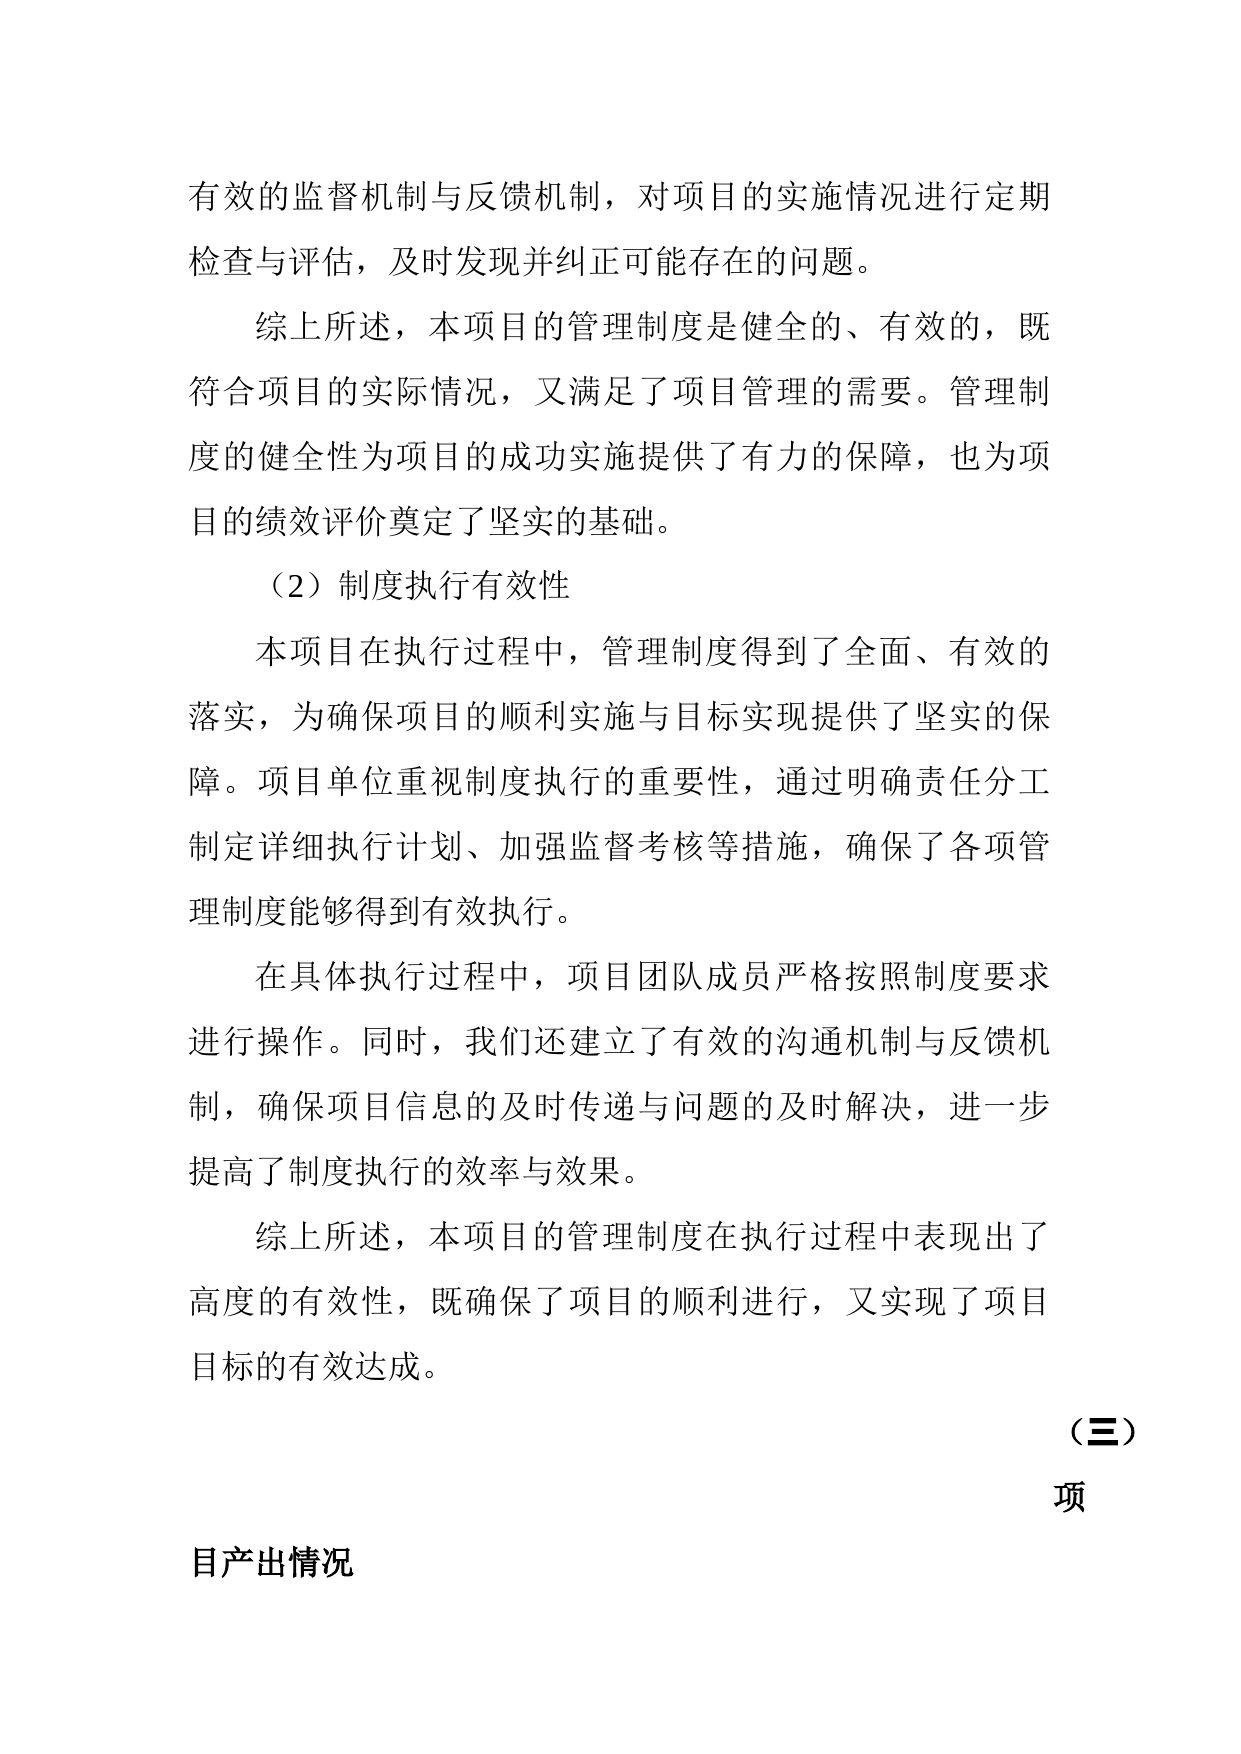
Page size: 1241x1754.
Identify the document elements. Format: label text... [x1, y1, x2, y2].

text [187, 162, 1053, 292]
text 综上所述，本项目的管理制度是健全的、有效的，既符合项目的实际情况，又满足了项目管理的需要。管理制度的健全性为项目的成功实施提供了有力的保障，也为项目的绩效评价奠定了坚实的基础。 [187, 292, 1053, 552]
text 在具体执行过程中，项目团队成员严格按照制度要求进行操作。同时，我们还建立了有效的沟通机制与反馈机制，确保项目信息的及时传递与问题的及时解决，进一步提高了制度执行的效率与效果。 [187, 942, 1053, 1202]
text 综上所述，本项目的管理制度在执行过程中表现出了高度的有效性，既确保了项目的顺利进行，又实现了项目目标的有效达成。 [187, 1202, 1053, 1397]
text 本项目在执行过程中，管理制度得到了全面、有效的落实，为确保项目的顺利实施与目标实现提供了坚实的保障。项目单位重视制度执行的重要性，通过明确责任分工、制定详细执行计划、加强监督考核等措施，确保了各项管理制度能够得到有效执行。 [187, 617, 1053, 942]
list 项目产出情况 [187, 1397, 1053, 1592]
text （2）制度执行有效性 [187, 552, 1053, 617]
